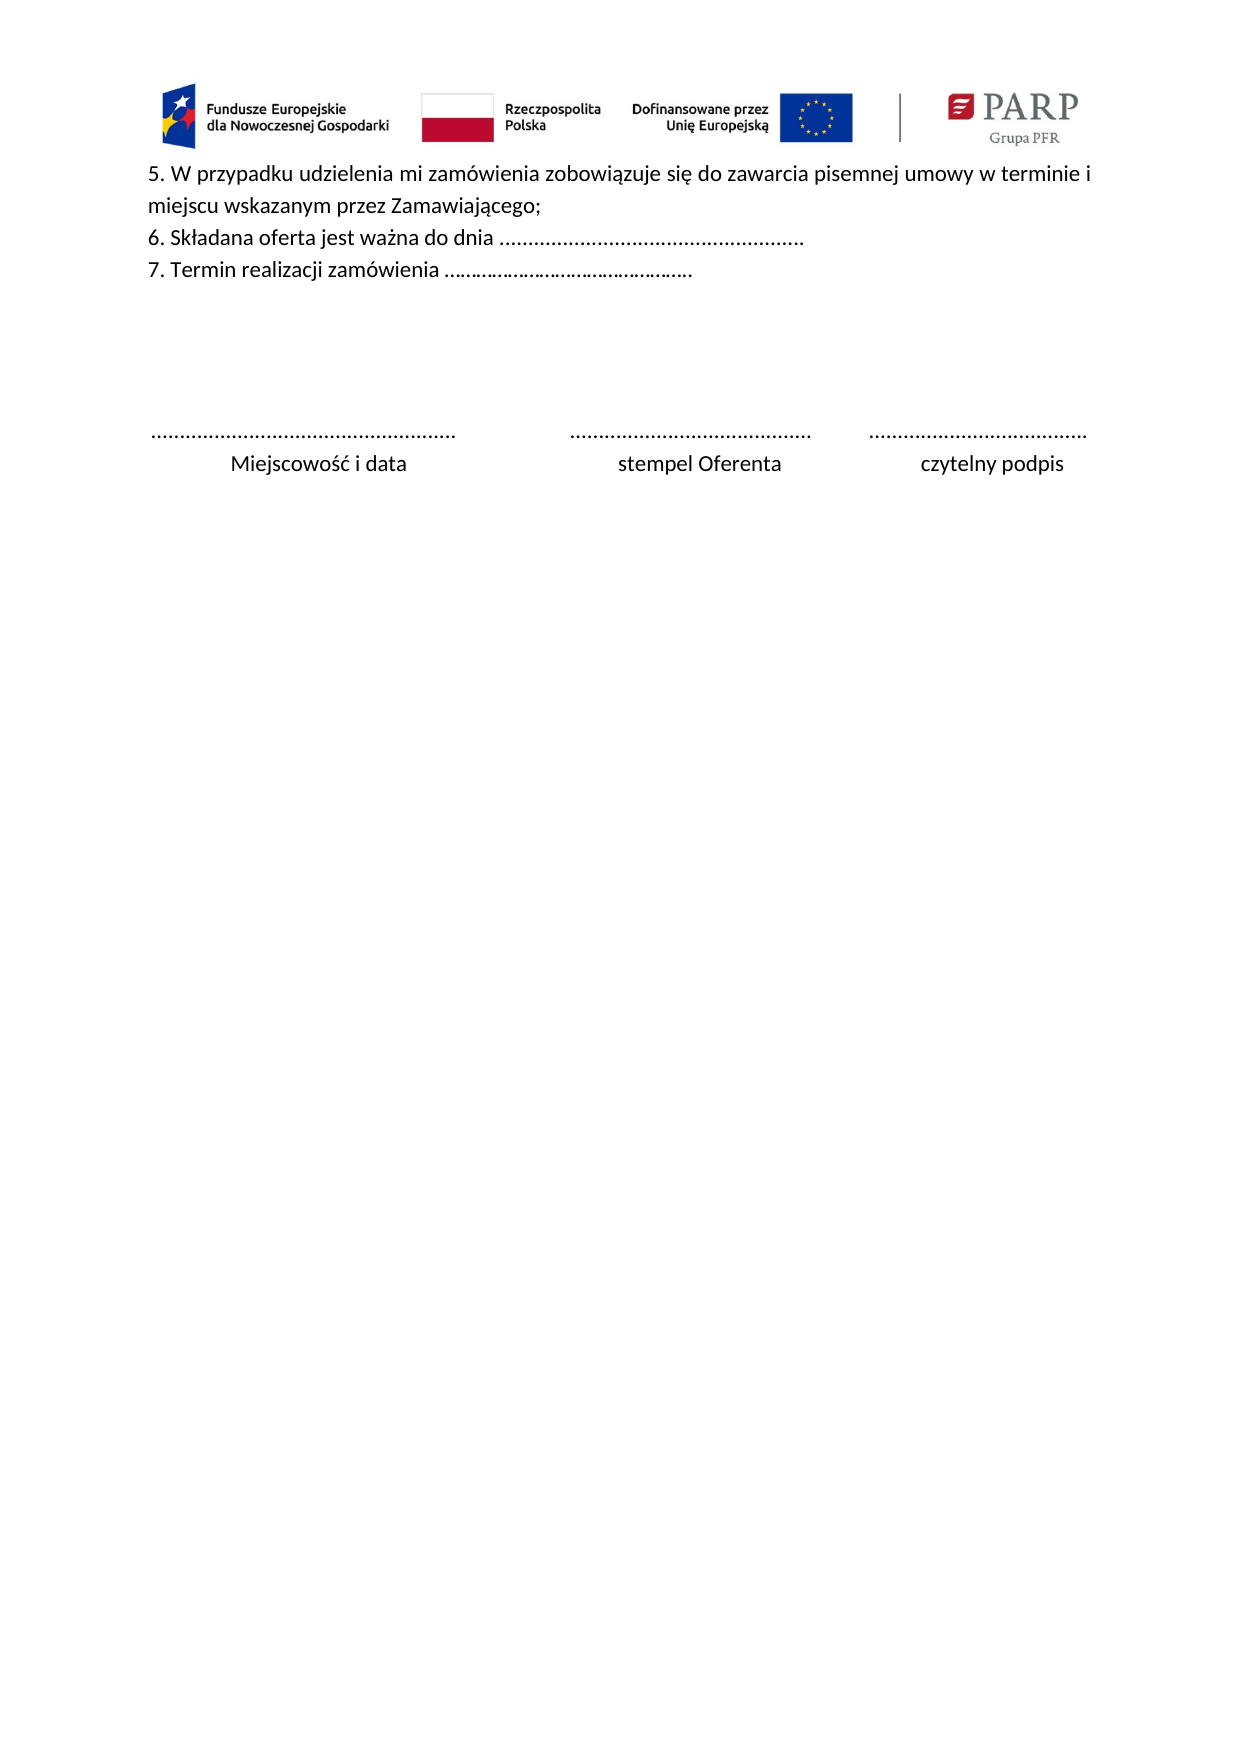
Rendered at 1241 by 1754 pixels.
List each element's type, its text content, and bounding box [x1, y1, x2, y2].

text 6. Składana oferta jest ważna do dnia ..................................................... [148, 223, 1093, 251]
text ..................................................... .......................................... ...................................... [148, 417, 1093, 444]
text 7. Termin realizacji zamówienia ……………………………………….. [148, 256, 1093, 284]
text Miejscowość i data stempel Oferenta czytelny podpis [148, 449, 1093, 477]
picture [147, 73, 1093, 159]
text 5. W przypadku udzielenia mi zamówienia zobowiązuje się do zawarcia pisemnej umowy w terminie i miejscu wskazanym przez Zamawiającego; [148, 159, 1093, 219]
